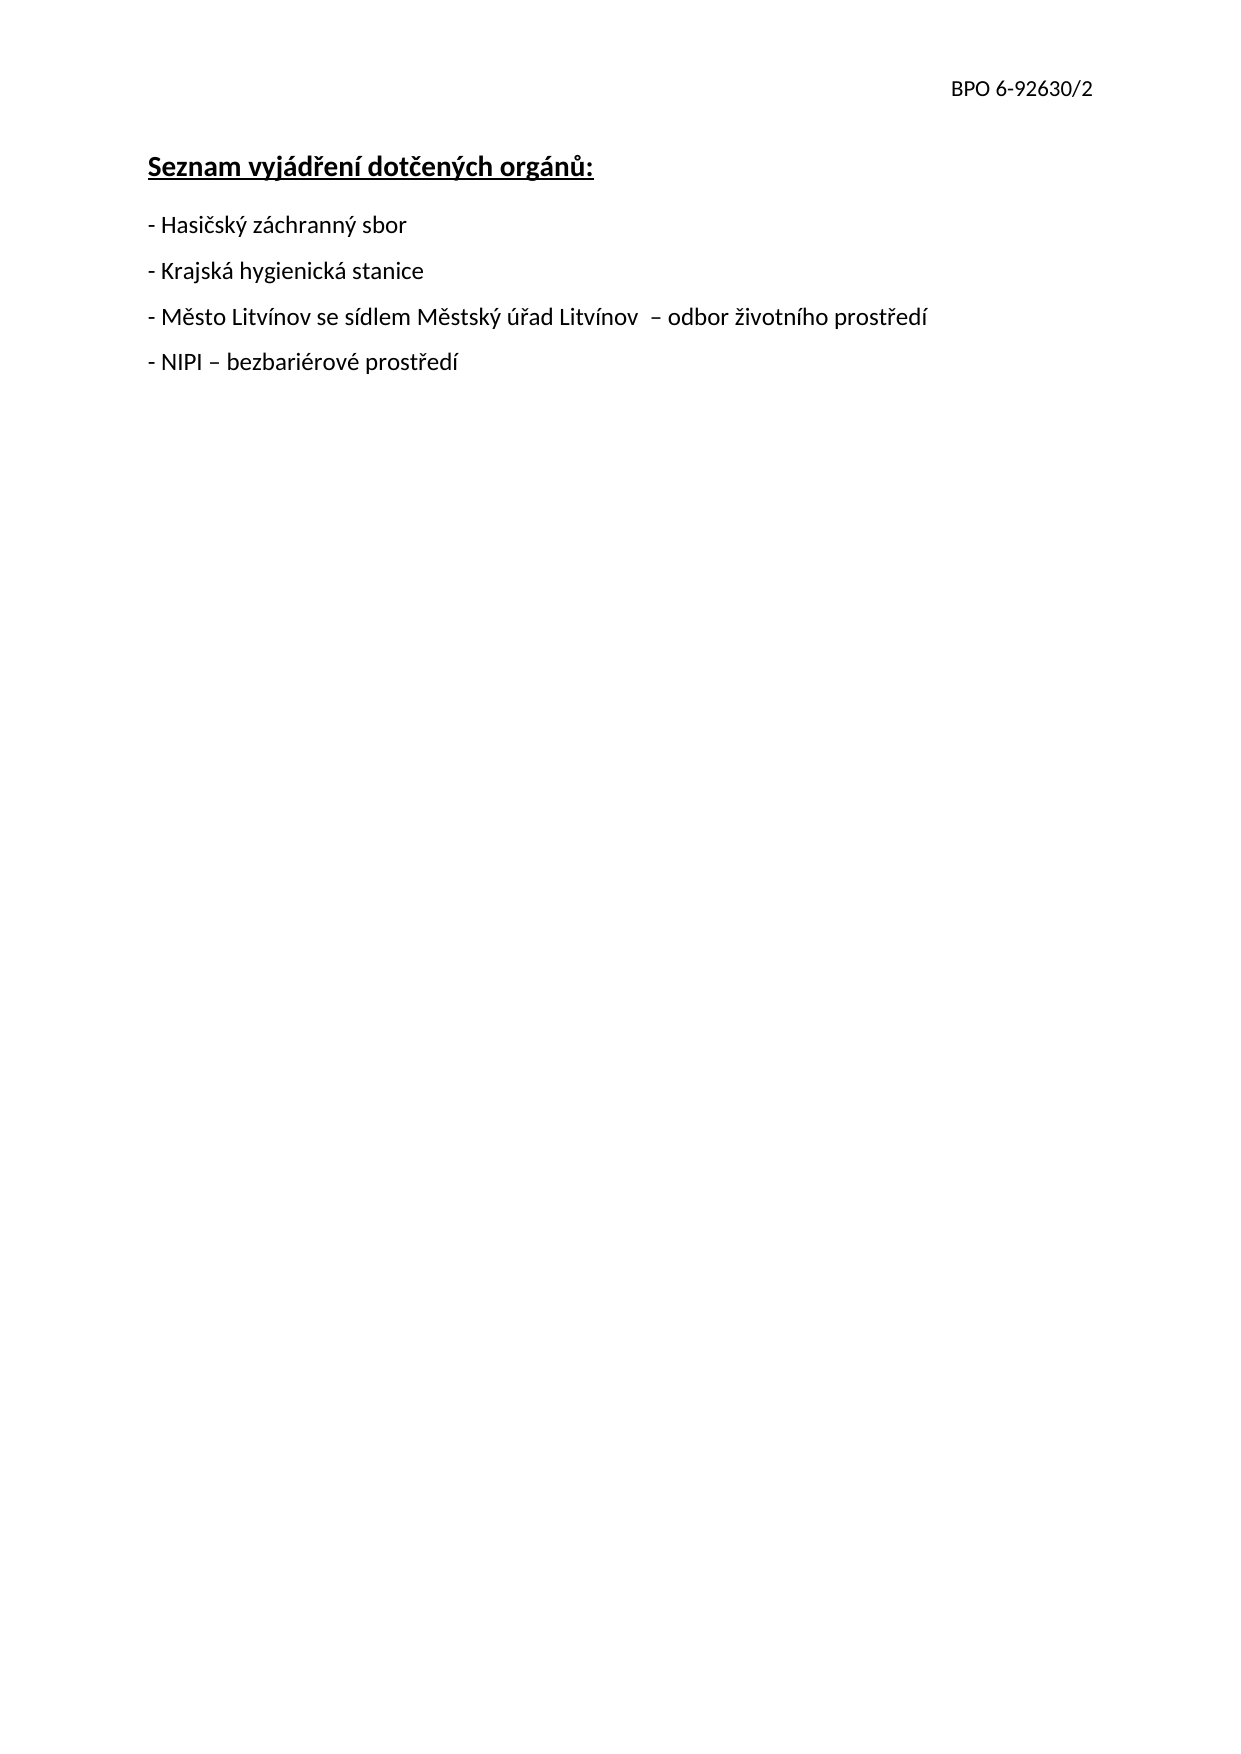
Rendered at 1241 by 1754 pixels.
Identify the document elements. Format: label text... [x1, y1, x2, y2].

text - Město Litvínov se sídlem Městský úřad Litvínov – odbor životního prostředí [148, 301, 1093, 331]
text - NIPI – bezbariérové prostředí [148, 347, 1093, 377]
text - Krajská hygienická stanice [148, 255, 1093, 286]
text Seznam vyjádření dotčených orgánů: [148, 148, 1093, 183]
text - Hasičský záchranný sbor [148, 209, 1093, 240]
